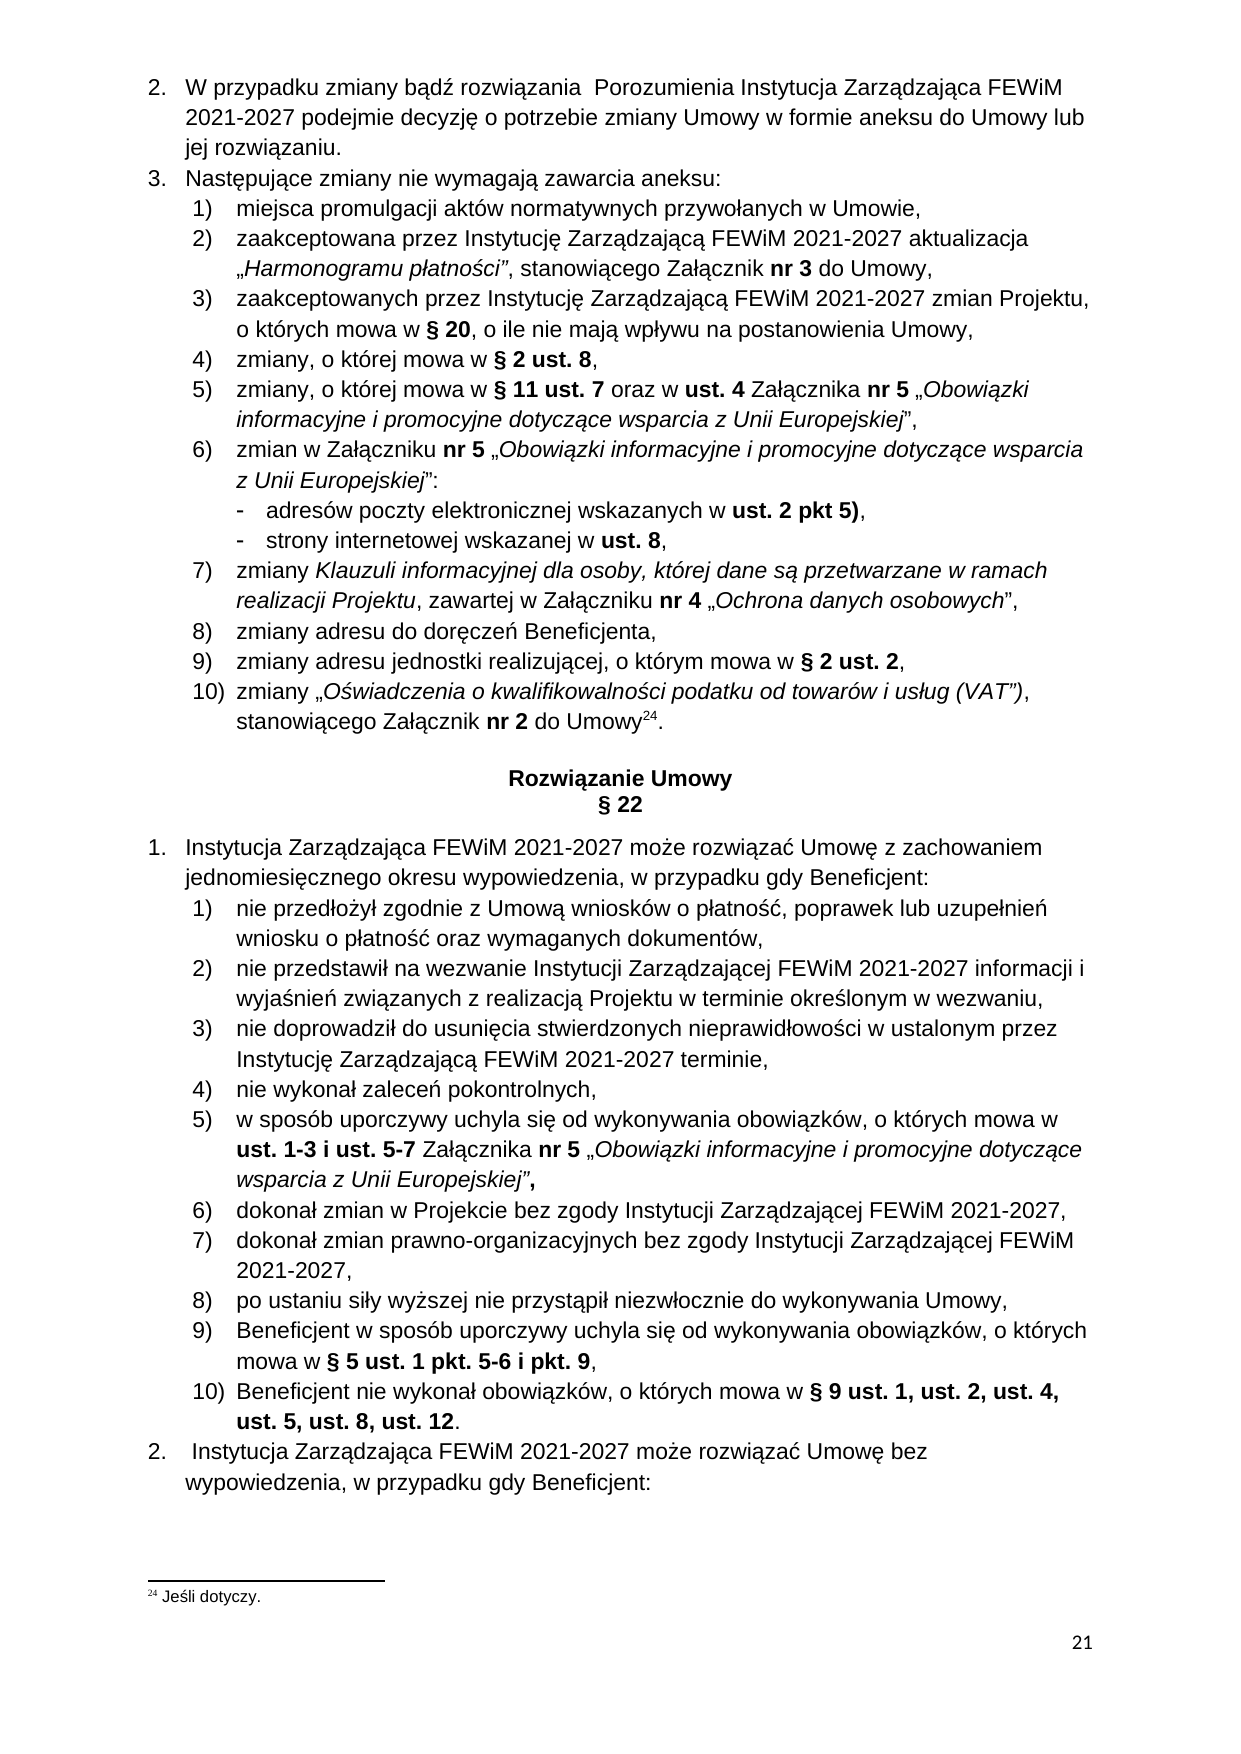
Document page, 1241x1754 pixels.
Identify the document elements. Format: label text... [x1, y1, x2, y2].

list miejsca promulgacji aktów normatywnych przywołanych w Umowie, [192, 195, 1093, 221]
list zmian w Załączniku nr 5 „Obowiązki informacyjne i promocyjne dotyczące wsparcia z Unii Europejskiej”: [192, 436, 1093, 493]
list zmiany Klauzuli informacyjnej dla osoby, której dane są przetwarzane w ramach realizacji Projektu, zawartej w Załączniku nr 4 „Ochrona danych osobowych”, [192, 557, 1093, 614]
text § 22 [148, 791, 1093, 817]
text Beneficjent nie wykonał obowiązków, o których mowa w § 9 ust. 1, ust. 2, ust. 4, ust. 5, ust. 8, ust. 12. [192, 1378, 1093, 1434]
list strony internetowej wskazanej w ust. 8, [236, 527, 1093, 553]
list zaakceptowana przez Instytucję Zarządzającą FEWiM 2021-2027 aktualizacja „Harmonogramu płatności”, stanowiącego Załącznik nr 3 do Umowy, [192, 225, 1093, 281]
list zmiany adresu do doręczeń Beneficjenta, [192, 618, 1093, 644]
list zmiany adresu jednostki realizującej, o którym mowa w § 2 ust. 2, [192, 648, 1093, 674]
list Instytucja Zarządzająca FEWiM 2021-2027 może rozwiązać Umowę bez wypowiedzenia, w przypadku gdy Beneficjent: [148, 1438, 1093, 1495]
text dokonał zmian prawno-organizacyjnych bez zgody Instytucji Zarządzającej FEWiM 2021-2027, [192, 1227, 1093, 1283]
text nie doprowadził do usunięcia stwierdzonych nieprawidłowości w ustalonym przez Instytucję Zarządzającą FEWiM 2021-2027 terminie, [192, 1015, 1093, 1072]
text Rozwiązanie Umowy [148, 765, 1093, 791]
text po ustaniu siły wyższej nie przystąpił niezwłocznie do wykonywania Umowy, [192, 1287, 1093, 1314]
text w sposób uporczywy uchyla się od wykonywania obowiązków, o których mowa w ust. 1-3 i ust. 5-7 Załącznika nr 5 „Obowiązki informacyjne i promocyjne dotyczące wsparcia z Unii Europejskiej”, [192, 1106, 1093, 1193]
list zmiany, o której mowa w § 11 ust. 7 oraz w ust. 4 Załącznika nr 5 „Obowiązki informacyjne i promocyjne dotyczące wsparcia z Unii Europejskiej”, [192, 376, 1093, 432]
list adresów poczty elektronicznej wskazanych w ust. 2 pkt 5), [236, 497, 1093, 523]
list Instytucja Zarządzająca FEWiM 2021-2027 może rozwiązać Umowę z zachowaniem jednomiesięcznego okresu wypowiedzenia, w przypadku gdy Beneficjent: [148, 834, 1093, 891]
list nie przedłożył zgodnie z Umową wniosków o płatność, poprawek lub uzupełnień wniosku o płatność oraz wymaganych dokumentów, [192, 894, 1093, 951]
list zmiany „Oświadczenia o kwalifikowalności podatku od towarów i usług (VAT”), stanowiącego Załącznik nr 2 do Umowy. [192, 678, 1093, 734]
list Następujące zmiany nie wymagają zawarcia aneksu: [148, 164, 1093, 191]
list W przypadku zmiany bądź rozwiązania Porozumienia Instytucja Zarządzająca FEWiM 2021-2027 podejmie decyzję o potrzebie zmiany Umowy w formie aneksu do Umowy lub jej rozwiązaniu. [148, 74, 1093, 161]
text nie przedstawił na wezwanie Instytucji Zarządzającej FEWiM 2021-2027 informacji i wyjaśnień związanych z realizacją Projektu w terminie określonym w wezwaniu, [192, 955, 1093, 1012]
text nie wykonał zaleceń pokontrolnych, [192, 1076, 1093, 1102]
list zaakceptowanych przez Instytucję Zarządzającą FEWiM 2021-2027 zmian Projektu, o których mowa w § 20, o ile nie mają wpływu na postanowienia Umowy, [192, 285, 1093, 342]
list zmiany, o której mowa w § 2 ust. 8, [192, 346, 1093, 372]
text Beneficjent w sposób uporczywy uchyla się od wykonywania obowiązków, o których mowa w § 5 ust. 1 pkt. 5-6 i pkt. 9, [192, 1317, 1093, 1374]
text dokonał zmian w Projekcie bez zgody Instytucji Zarządzającej FEWiM 2021-2027, [192, 1197, 1093, 1223]
